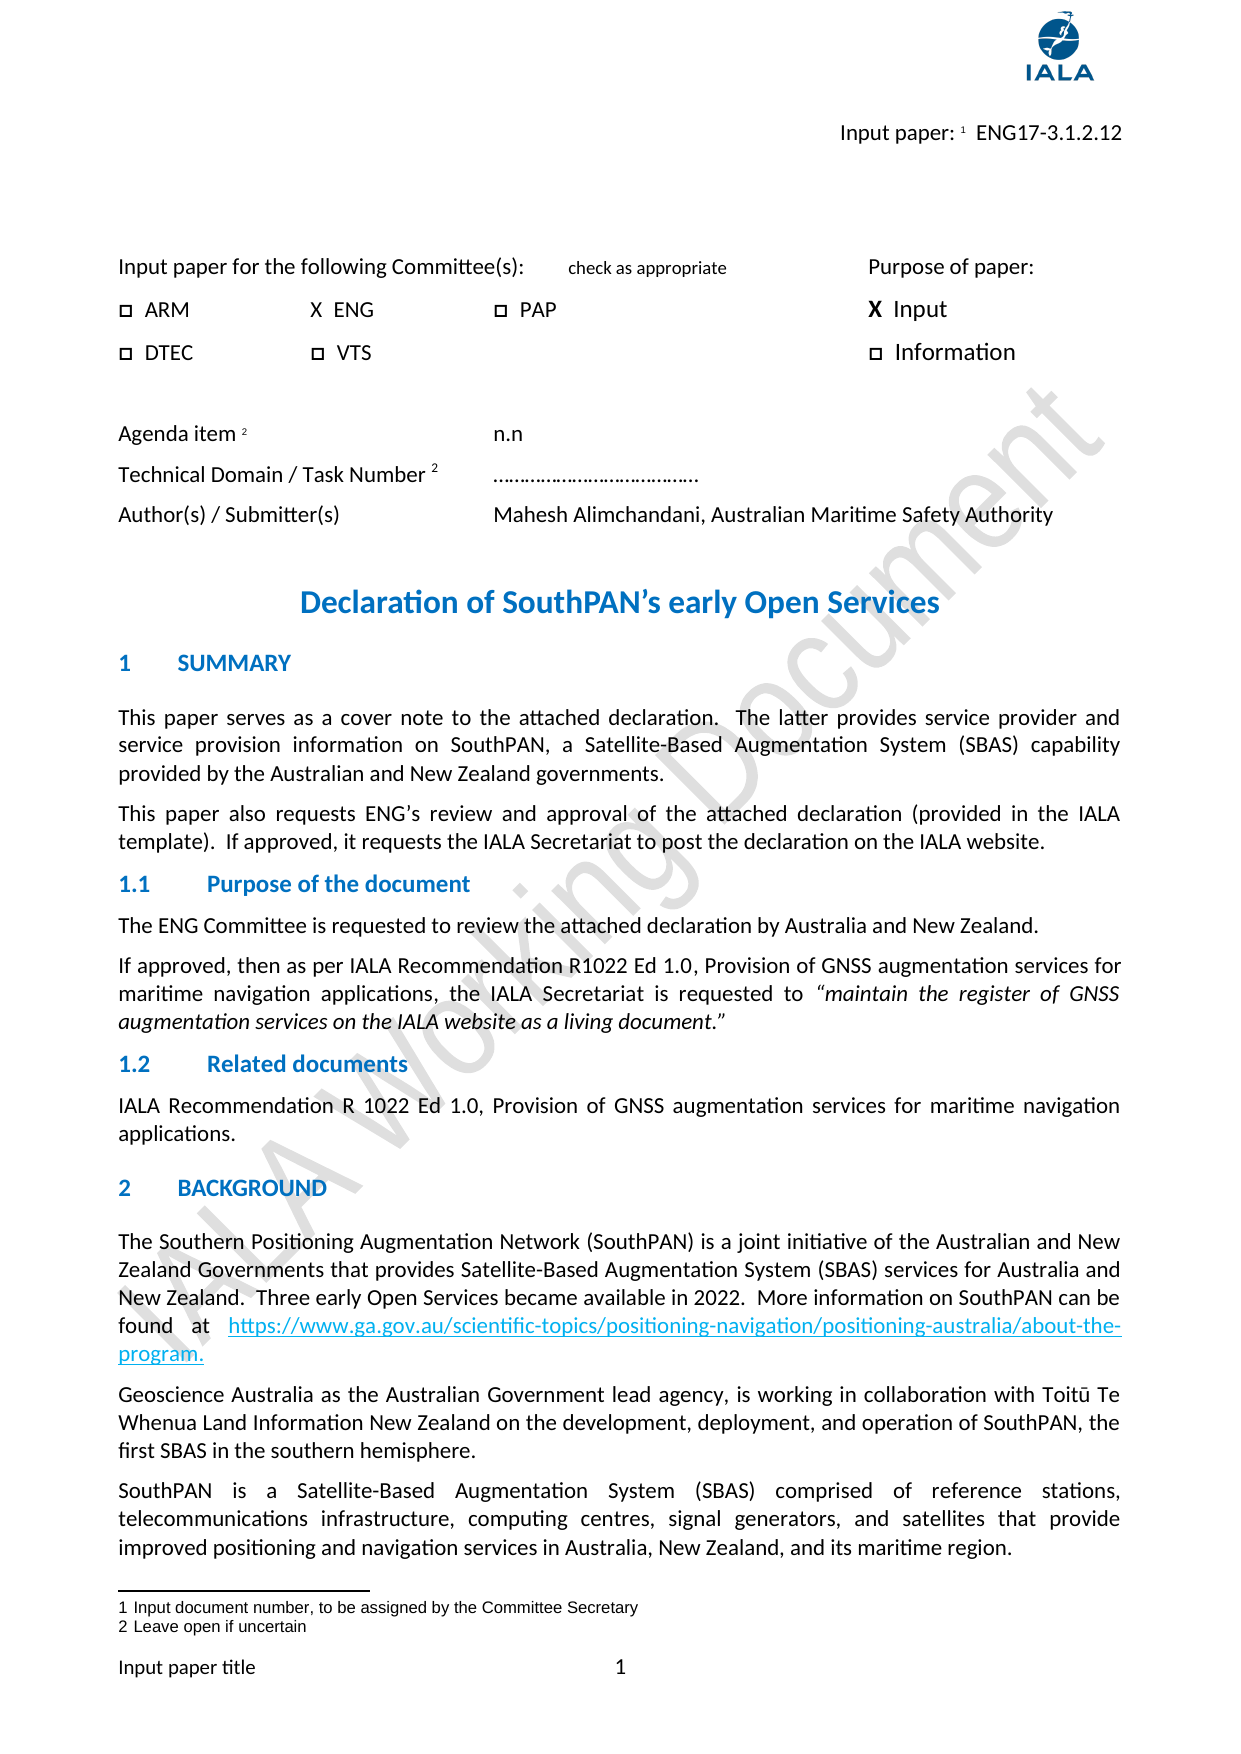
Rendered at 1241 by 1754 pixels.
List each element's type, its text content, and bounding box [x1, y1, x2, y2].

text □ ARM X ENG □ PAP X Input [118, 293, 1122, 323]
text This paper also requests ENG’s review and approval of the attached declaration (provided in the IALA template). If approved, it requests the IALA Secretariat to post the declaration on the IALA website. [118, 799, 1122, 855]
subtitle Related documents [118, 1048, 1122, 1078]
text □ DTEC □ VTS □ Information [118, 336, 1122, 366]
text Author(s) / Submitter(s) Mahesh Alimchandani, Australian Maritime Safety Authority [118, 500, 1122, 528]
text SouthPAN is a Satellite-Based Augmentation System (SBAS) comprised of reference stations, telecommunications infrastructure, computing centres, signal generators, and satellites that provide improved positioning and navigation services in Australia, New Zealand, and its maritime region. [118, 1477, 1122, 1561]
text This paper serves as a cover note to the attached declaration. The latter provides service provider and service provision information on SouthPAN, a Satellite-Based Augmentation System (SBAS) capability provided by the Australian and New Zealand governments. [118, 703, 1122, 787]
text Technical Domain / Task Number 2 ………………………………… [118, 460, 1122, 488]
text The Southern Positioning Augmentation Network (SouthPAN) is a joint initiative of the Australian and New Zealand Governments that provides Satellite-Based Augmentation System (SBAS) services for Australia and New Zealand. Three early Open Services became available in 2022. More information on SouthPAN can be found at https://www.ga.gov.au/scientific-topics/positioning-navigation/positioning-australia/about-the-program. [118, 1227, 1122, 1367]
text The ENG Committee is requested to review the attached declaration by Australia and New Zealand. [118, 911, 1122, 939]
picture [1011, 3, 1106, 96]
text IALA Recommendation R 1022 Ed 1.0, Provision of GNSS augmentation services for maritime navigation applications. [118, 1091, 1122, 1147]
subtitle Background [118, 1172, 1122, 1202]
subtitle Purpose of the document [118, 868, 1122, 898]
text Input paper for the following Committee(s): check as appropriate Purpose of paper: [118, 252, 1122, 280]
title Declaration of SouthPAN’s early Open Services [118, 581, 1122, 622]
text Input paper: ENG17-3.1.2.12 [118, 118, 1122, 146]
text Geoscience Australia as the Australian Government lead agency, is working in collaboration with Toitū Te Whenua Land Information New Zealand on the development, deployment, and operation of SouthPAN, the first SBAS in the southern hemisphere. [118, 1380, 1122, 1464]
subtitle Summary [118, 647, 1122, 678]
text If approved, then as per IALA Recommendation R1022 Ed 1.0, Provision of GNSS augmentation services for maritime navigation applications, the IALA Secretariat is requested to “maintain the register of GNSS augmentation services on the IALA website as a living document.” [118, 951, 1122, 1035]
text Agenda item n.n [118, 419, 1122, 447]
